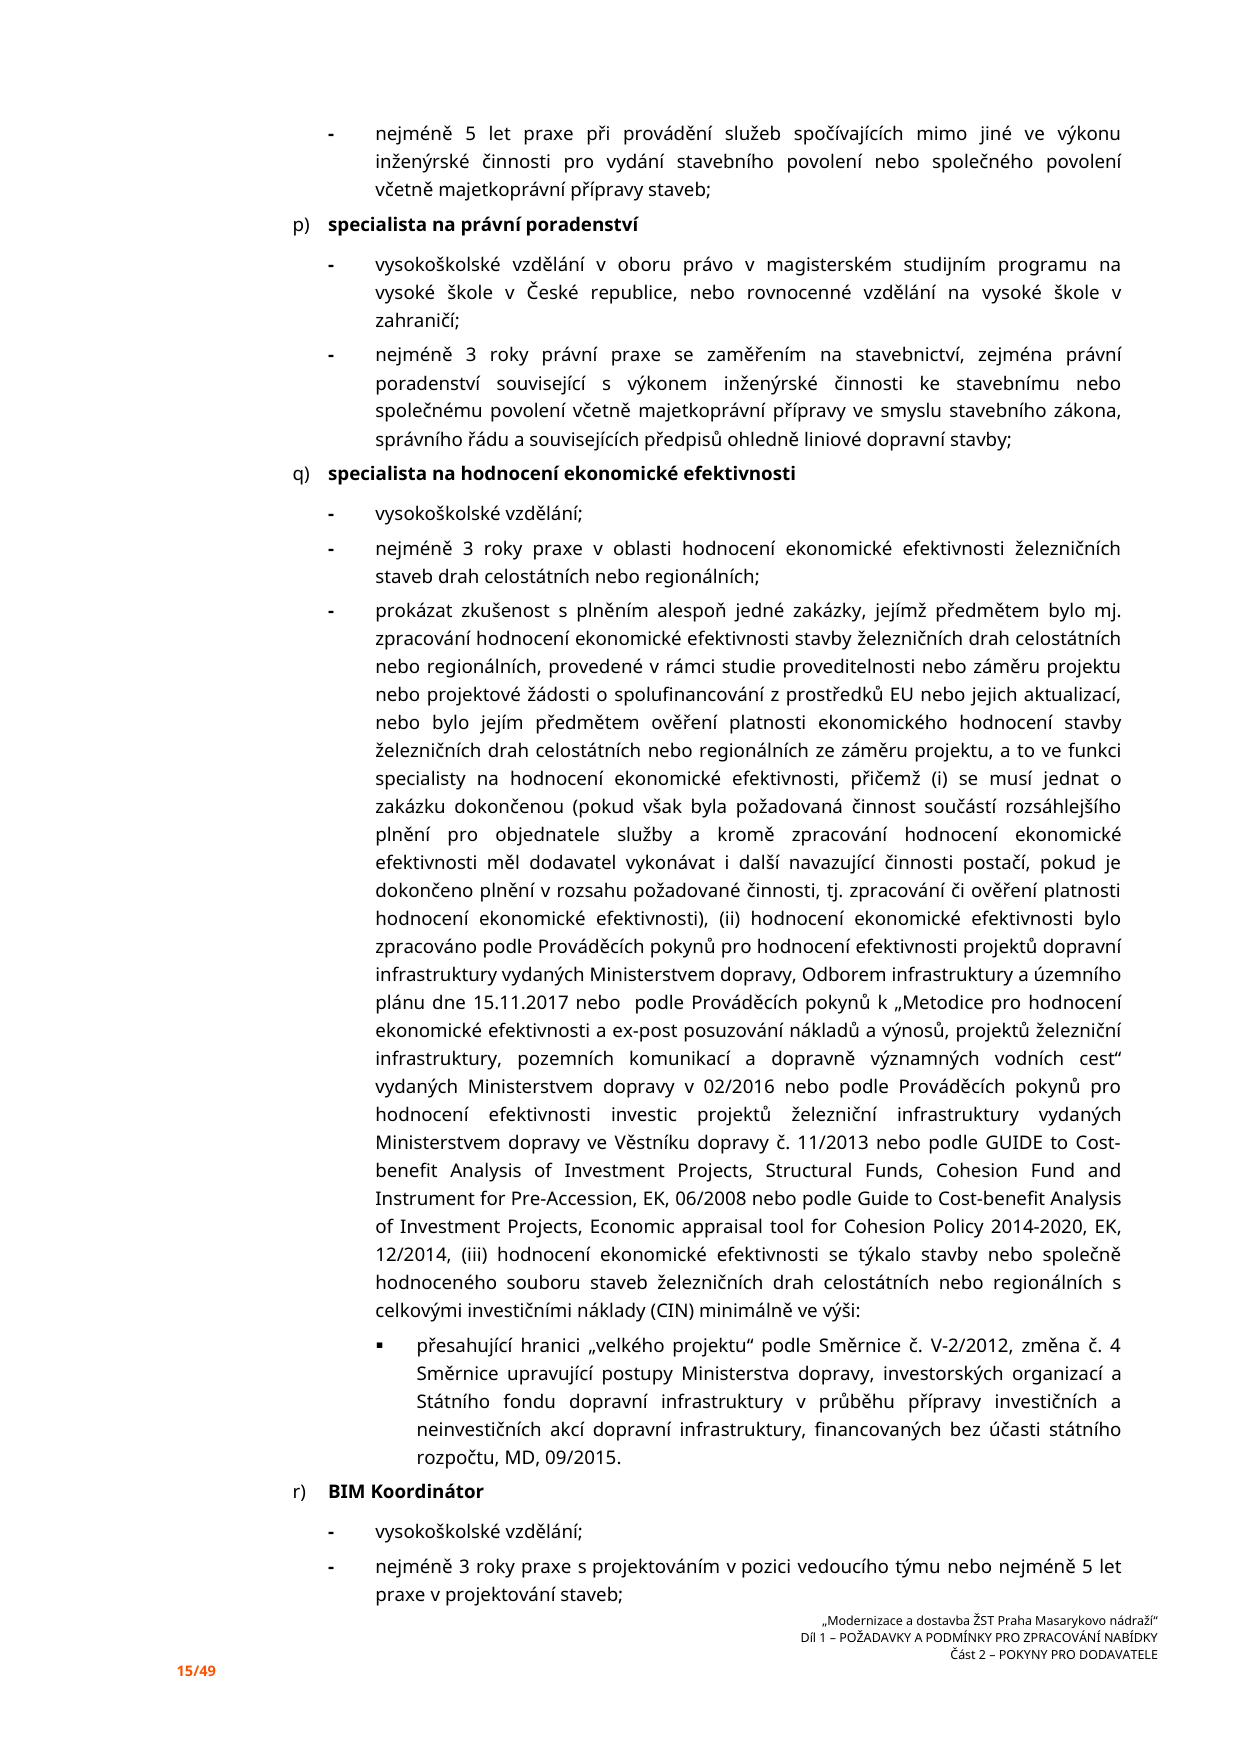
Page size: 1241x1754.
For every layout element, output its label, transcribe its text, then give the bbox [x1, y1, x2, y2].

text vysokoškolské vzdělání; [328, 501, 1122, 526]
text vysokoškolské vzdělání; [328, 1519, 1122, 1544]
list specialista na právní poradenství [292, 211, 1122, 236]
text nejméně 5 let praxe při provádění služeb spočívajících mimo jiné ve výkonu inženýrské činnosti pro vydání stavebního povolení nebo společného povolení včetně majetkoprávní přípravy staveb; [328, 121, 1122, 202]
text vysokoškolské vzdělání v oboru právo v magisterském studijním programu na vysoké škole v České republice, nebo rovnocenné vzdělání na vysoké škole v zahraničí; [328, 251, 1122, 333]
text nejméně 3 roky právní praxe se zaměřením na stavebnictví, zejména právní poradenství související s výkonem inženýrské činnosti ke stavebnímu nebo společnému povolení včetně majetkoprávní přípravy ve smyslu stavebního zákona, správního řádu a souvisejících předpisů ohledně liniové dopravní stavby; [328, 342, 1122, 451]
text nejméně 3 roky praxe s projektováním v pozici vedoucího týmu nebo nejméně 5 let praxe v projektování staveb; [328, 1553, 1122, 1607]
text prokázat zkušenost s plněním alespoň jedné zakázky, jejímž předmětem bylo mj. zpracování hodnocení ekonomické efektivnosti stavby železničních drah celostátních nebo regionálních, provedené v rámci studie proveditelnosti nebo záměru projektu nebo projektové žádosti o spolufinancování z prostředků EU nebo jejich aktualizací, nebo bylo jejím předmětem ověření platnosti ekonomického hodnocení stavby železničních drah celostátních nebo regionálních ze záměru projektu, a to ve funkci specialisty na hodnocení ekonomické efektivnosti, přičemž (i) se musí jednat o zakázku dokončenou (pokud však byla požadovaná činnost součástí rozsáhlejšího plnění pro objednatele služby a kromě zpracování hodnocení ekonomické efektivnosti měl dodavatel vykonávat i další navazující činnosti postačí, pokud je dokončeno plnění v rozsahu požadované činnosti, tj. zpracování či ověření platnosti hodnocení ekonomické efektivnosti), (ii) hodnocení ekonomické efektivnosti bylo zpracováno podle Prováděcích pokynů pro hodnocení efektivnosti projektů dopravní infrastruktury vydaných Ministerstvem dopravy, Odborem infrastruktury a územního plánu dne 15.11.2017 nebo podle Prováděcích pokynů k „Metodice pro hodnocení ekonomické efektivnosti a ex-post posuzování nákladů a výnosů, projektů železniční infrastruktury, pozemních komunikací a dopravně významných vodních cest“ vydaných Ministerstvem dopravy v 02/2016 nebo podle Prováděcích pokynů pro hodnocení efektivnosti investic projektů železniční infrastruktury vydaných Ministerstvem dopravy ve Věstníku dopravy č. 11/2013 nebo podle GUIDE to Cost-benefit Analysis of Investment Projects, Structural Funds, Cohesion Fund and Instrument for Pre-Accession, EK, 06/2008 nebo podle Guide to Cost-benefit Analysis of Investment Projects, Economic appraisal tool for Cohesion Policy 2014-2020, EK, 12/2014, (iii) hodnocení ekonomické efektivnosti se týkalo stavby nebo společně hodnoceného souboru staveb železničních drah celostátních nebo regionálních s celkovými investičními náklady (CIN) minimálně ve výši: [328, 597, 1122, 1323]
text nejméně 3 roky praxe v oblasti hodnocení ekonomické efektivnosti železničních staveb drah celostátních nebo regionálních; [328, 535, 1122, 588]
list specialista na hodnocení ekonomické efektivnosti [292, 460, 1122, 486]
list BIM Koordinátor [292, 1478, 1122, 1504]
text přesahující hranici „velkého projektu“ podle Směrnice č. V-2/2012, změna č. 4 Směrnice upravující postupy Ministerstva dopravy, investorských organizací a Státního fondu dopravní infrastruktury v průběhu přípravy investičních a neinvestičních akcí dopravní infrastruktury, financovaných bez účasti státního rozpočtu, MD, 09/2015. [375, 1332, 1122, 1469]
